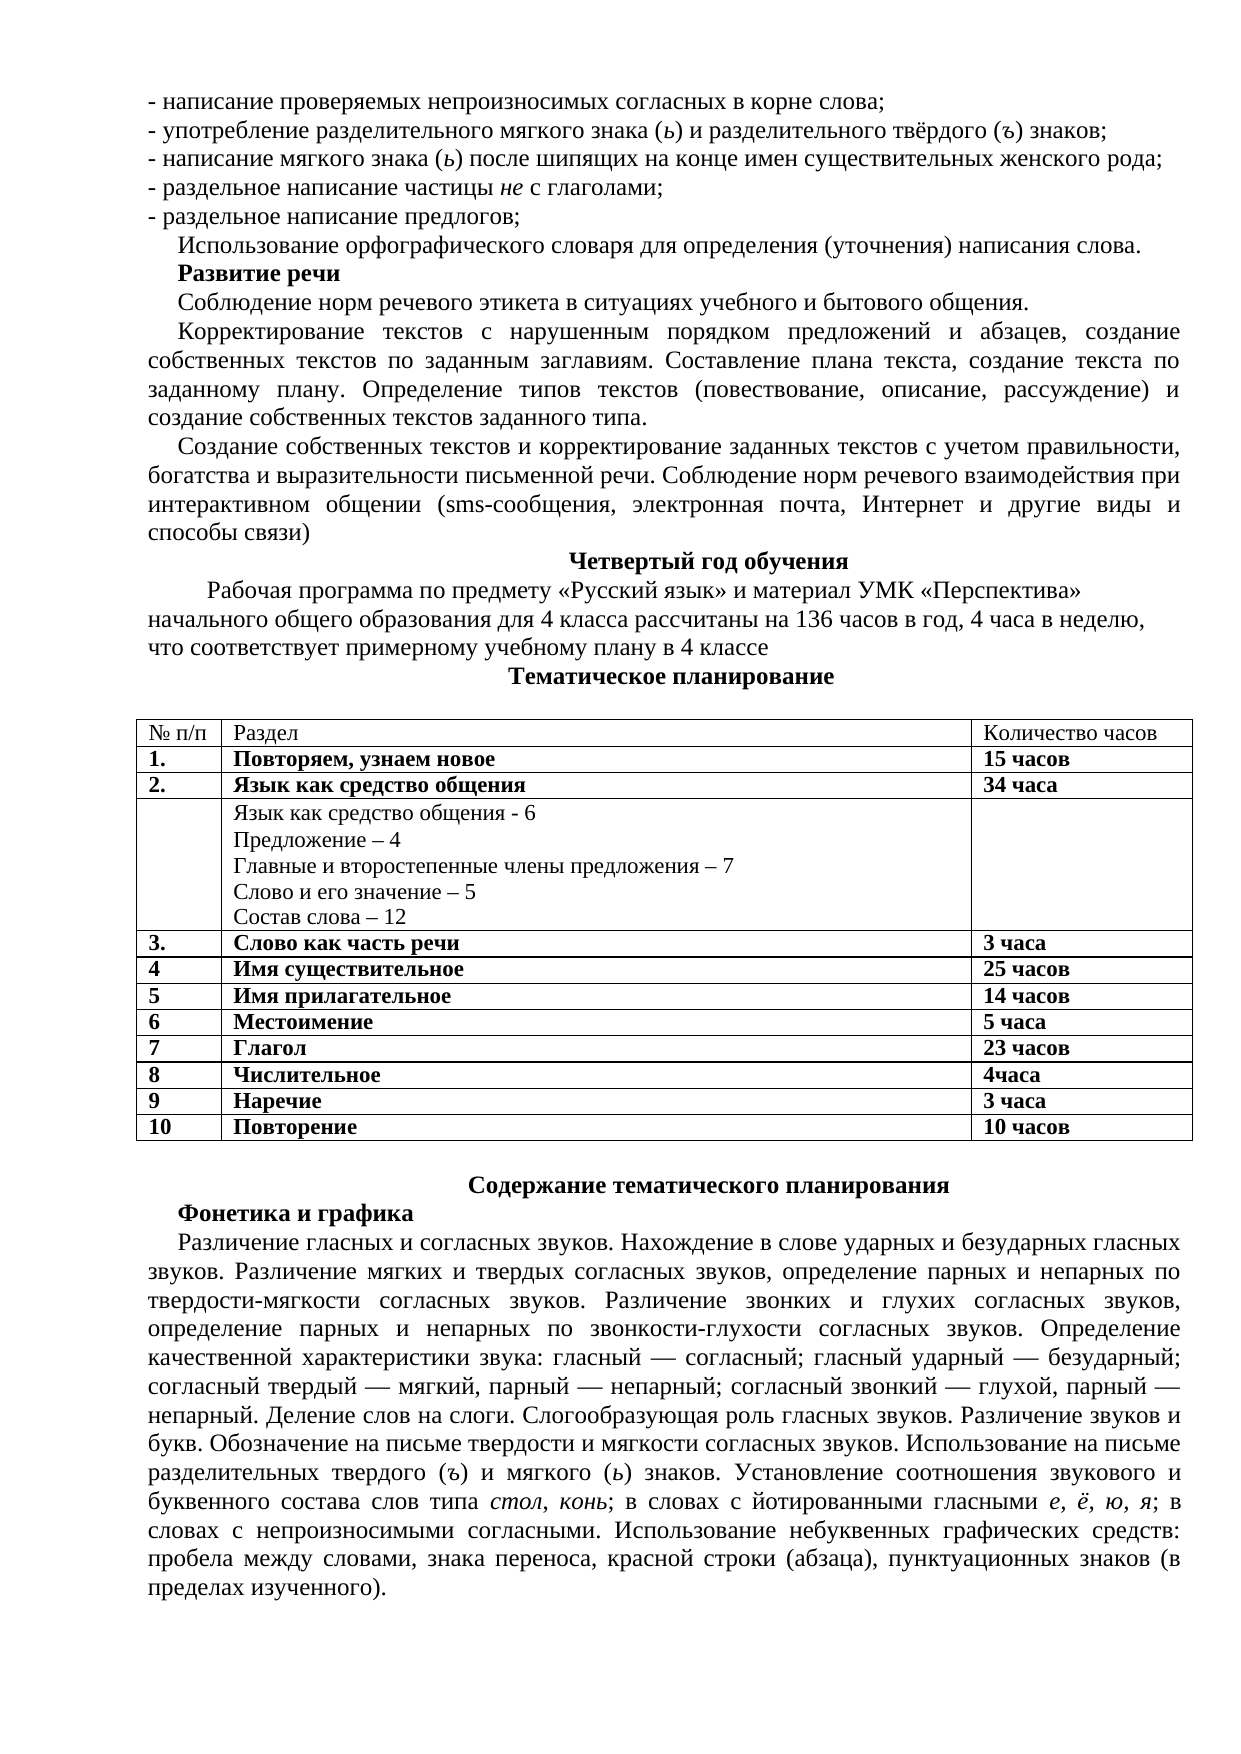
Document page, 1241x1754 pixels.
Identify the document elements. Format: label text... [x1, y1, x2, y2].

text Развитие речи [177, 259, 1238, 288]
text Тематическое планирование [508, 661, 1238, 690]
table_cell 7 [137, 1036, 221, 1061]
table_cell Язык как средство общения - 6 Предложение – 4 Главные и второстепенные члены предложения – 7 Слово и его значение – 5 Состав слова – 12 [222, 799, 971, 930]
text Рабочая программа по предмету «Русский язык» и материал УМК «Перспектива» начального общего образования для 4 класса рассчитаны на 136 часов в год, 4 часа в неделю, что соответствует примерному учебному плану в 4 классе [148, 575, 1147, 661]
list раздельное написание предлогов; [148, 201, 1238, 230]
table_cell 10 [137, 1115, 221, 1140]
table_cell 2. [137, 773, 221, 798]
table_cell Имя прилагательное [222, 984, 971, 1009]
table_cell 34 часа [972, 773, 1192, 798]
table_cell 3 часа [972, 1089, 1192, 1114]
table_cell [972, 799, 1192, 930]
text Соблюдение норм речевого этикета в ситуациях учебного и бытового общения. [177, 288, 1238, 316]
table_cell [137, 799, 221, 930]
table_cell 6 [137, 1010, 221, 1035]
table_cell 1. [137, 747, 221, 772]
table_header Раздел [222, 720, 971, 746]
table_header № п/п [137, 720, 221, 746]
table_cell 3. [137, 931, 221, 956]
table_cell 4 [137, 958, 221, 982]
table_cell Числительное [222, 1063, 971, 1088]
list употребление разделительного мягкого знака (ь) и разделительного твёрдого (ъ) знаков; [148, 115, 1238, 143]
table_cell Повторяем, узнаем новое [222, 747, 971, 772]
table_cell 15 часов [972, 747, 1192, 772]
text Четвертый год обучения [568, 546, 1238, 575]
table_cell 9 [137, 1089, 221, 1114]
text Содержание тематического планирования [466, 1170, 952, 1198]
table_cell 23 часов [972, 1036, 1192, 1061]
table_cell 14 часов [972, 984, 1192, 1009]
text Корректирование текстов с нарушенным порядком предложений и абзацев, создание собственных текстов по заданным заглавиям. Составление плана текста, создание текста по заданному плану. Определение типов текстов (повествование, описание, рассуждение) и создание собственных текстов заданного типа. [148, 316, 1181, 431]
text Использование орфографического словаря для определения (уточнения) написания слова. [177, 230, 1238, 258]
table_cell 10 часов [972, 1115, 1192, 1140]
table_cell Наречие [222, 1089, 971, 1114]
table_header Количество часов [972, 720, 1192, 746]
list написание мягкого знака (ь) после шипящих на конце имен существительных женского рода; [148, 143, 1238, 172]
table_cell 5 [137, 984, 221, 1009]
table_cell Повторение [222, 1115, 971, 1140]
table_cell Язык как средство общения [222, 773, 971, 798]
text Создание собственных текстов и корректирование заданных текстов с учетом правильности, богатства и выразительности письменной речи. Соблюдение норм речевого взаимодействия при интерактивном общении (sms-сообщения, электронная почта, Интернет и другие виды и способы связи) [148, 431, 1181, 546]
table_cell 8 [137, 1063, 221, 1088]
table_cell Местоимение [222, 1010, 971, 1035]
text Различение гласных и согласных звуков. Нахождение в слове ударных и безударных гласных звуков. Различение мягких и твердых согласных звуков, определение парных и непарных по твердости-мягкости согласных звуков. Различение звонких и глухих согласных звуков, определение парных и непарных по звонкости-глухости согласных звуков. Определение качественной характеристики звука: гласный — согласный; гласный ударный — безударный; согласный твердый — мягкий, парный — непарный; согласный звонкий — глухой, парный — непарный. Деление слов на слоги. Слогообразующая роль гласных звуков. Различение звуков и букв. Обозначение на письме твердости и мягкости согласных звуков. Использование на письме разделительных твердого (ъ) и мягкого (ь) знаков. Установление соотношения звукового и буквенного состава слов типа стол, конь; в словах с йотированными гласными е, ё, ю, я; в словах с непроизносимыми согласными. Использование небуквенных графических средств: пробела между словами, знака переноса, красной строки (абзаца), пунктуационных знаков (в пределах изученного). [148, 1227, 1182, 1601]
table_cell 3 часа [972, 931, 1192, 956]
table_cell Глагол [222, 1036, 971, 1061]
table_cell 4часа [972, 1063, 1192, 1088]
table_cell Слово как часть речи [222, 931, 971, 956]
table_cell 25 часов [972, 958, 1192, 982]
table_cell 5 часа [972, 1010, 1192, 1035]
text Фонетика и графика [176, 1198, 416, 1227]
table_cell Имя существительное [222, 958, 971, 982]
list раздельное написание частицы не с глаголами; [148, 172, 1238, 201]
list написание проверяемых непроизносимых согласных в корне слова; [148, 86, 1238, 115]
